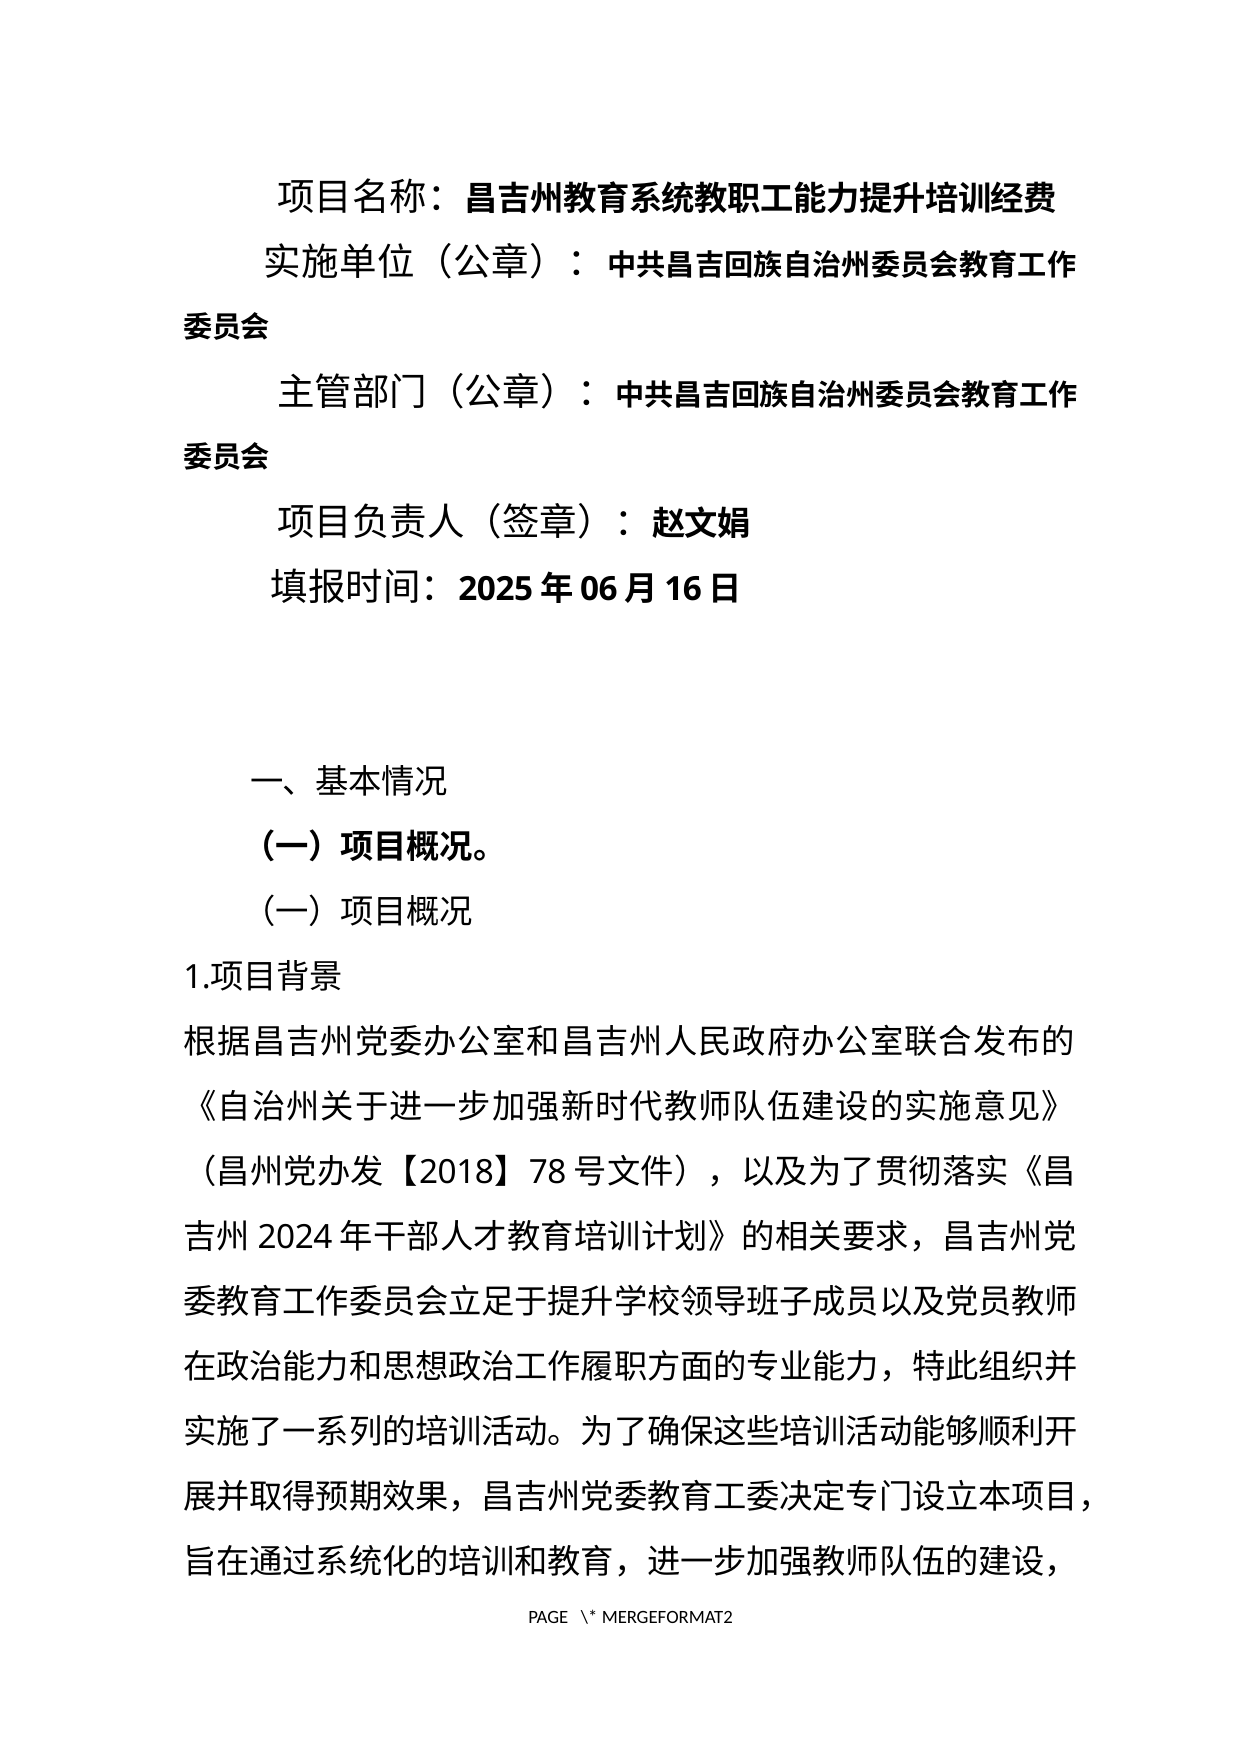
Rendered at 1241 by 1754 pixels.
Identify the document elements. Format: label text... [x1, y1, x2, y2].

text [183, 877, 1078, 1592]
text 实施单位（公章）：中共昌吉回族自治州委员会教育工作委员会 [183, 227, 1078, 357]
text 项目负责人（签章）：赵文娟 [183, 487, 1078, 552]
text 一、基本情况 [183, 747, 1078, 812]
text 项目名称：昌吉州教育系统教职工能力提升培训经费 [183, 162, 1078, 227]
text 主管部门（公章）：中共昌吉回族自治州委员会教育工作委员会 [183, 357, 1078, 487]
text 填报时间：2025年06月16日 [211, 552, 1078, 617]
text （一）项目概况。 [183, 812, 1078, 877]
